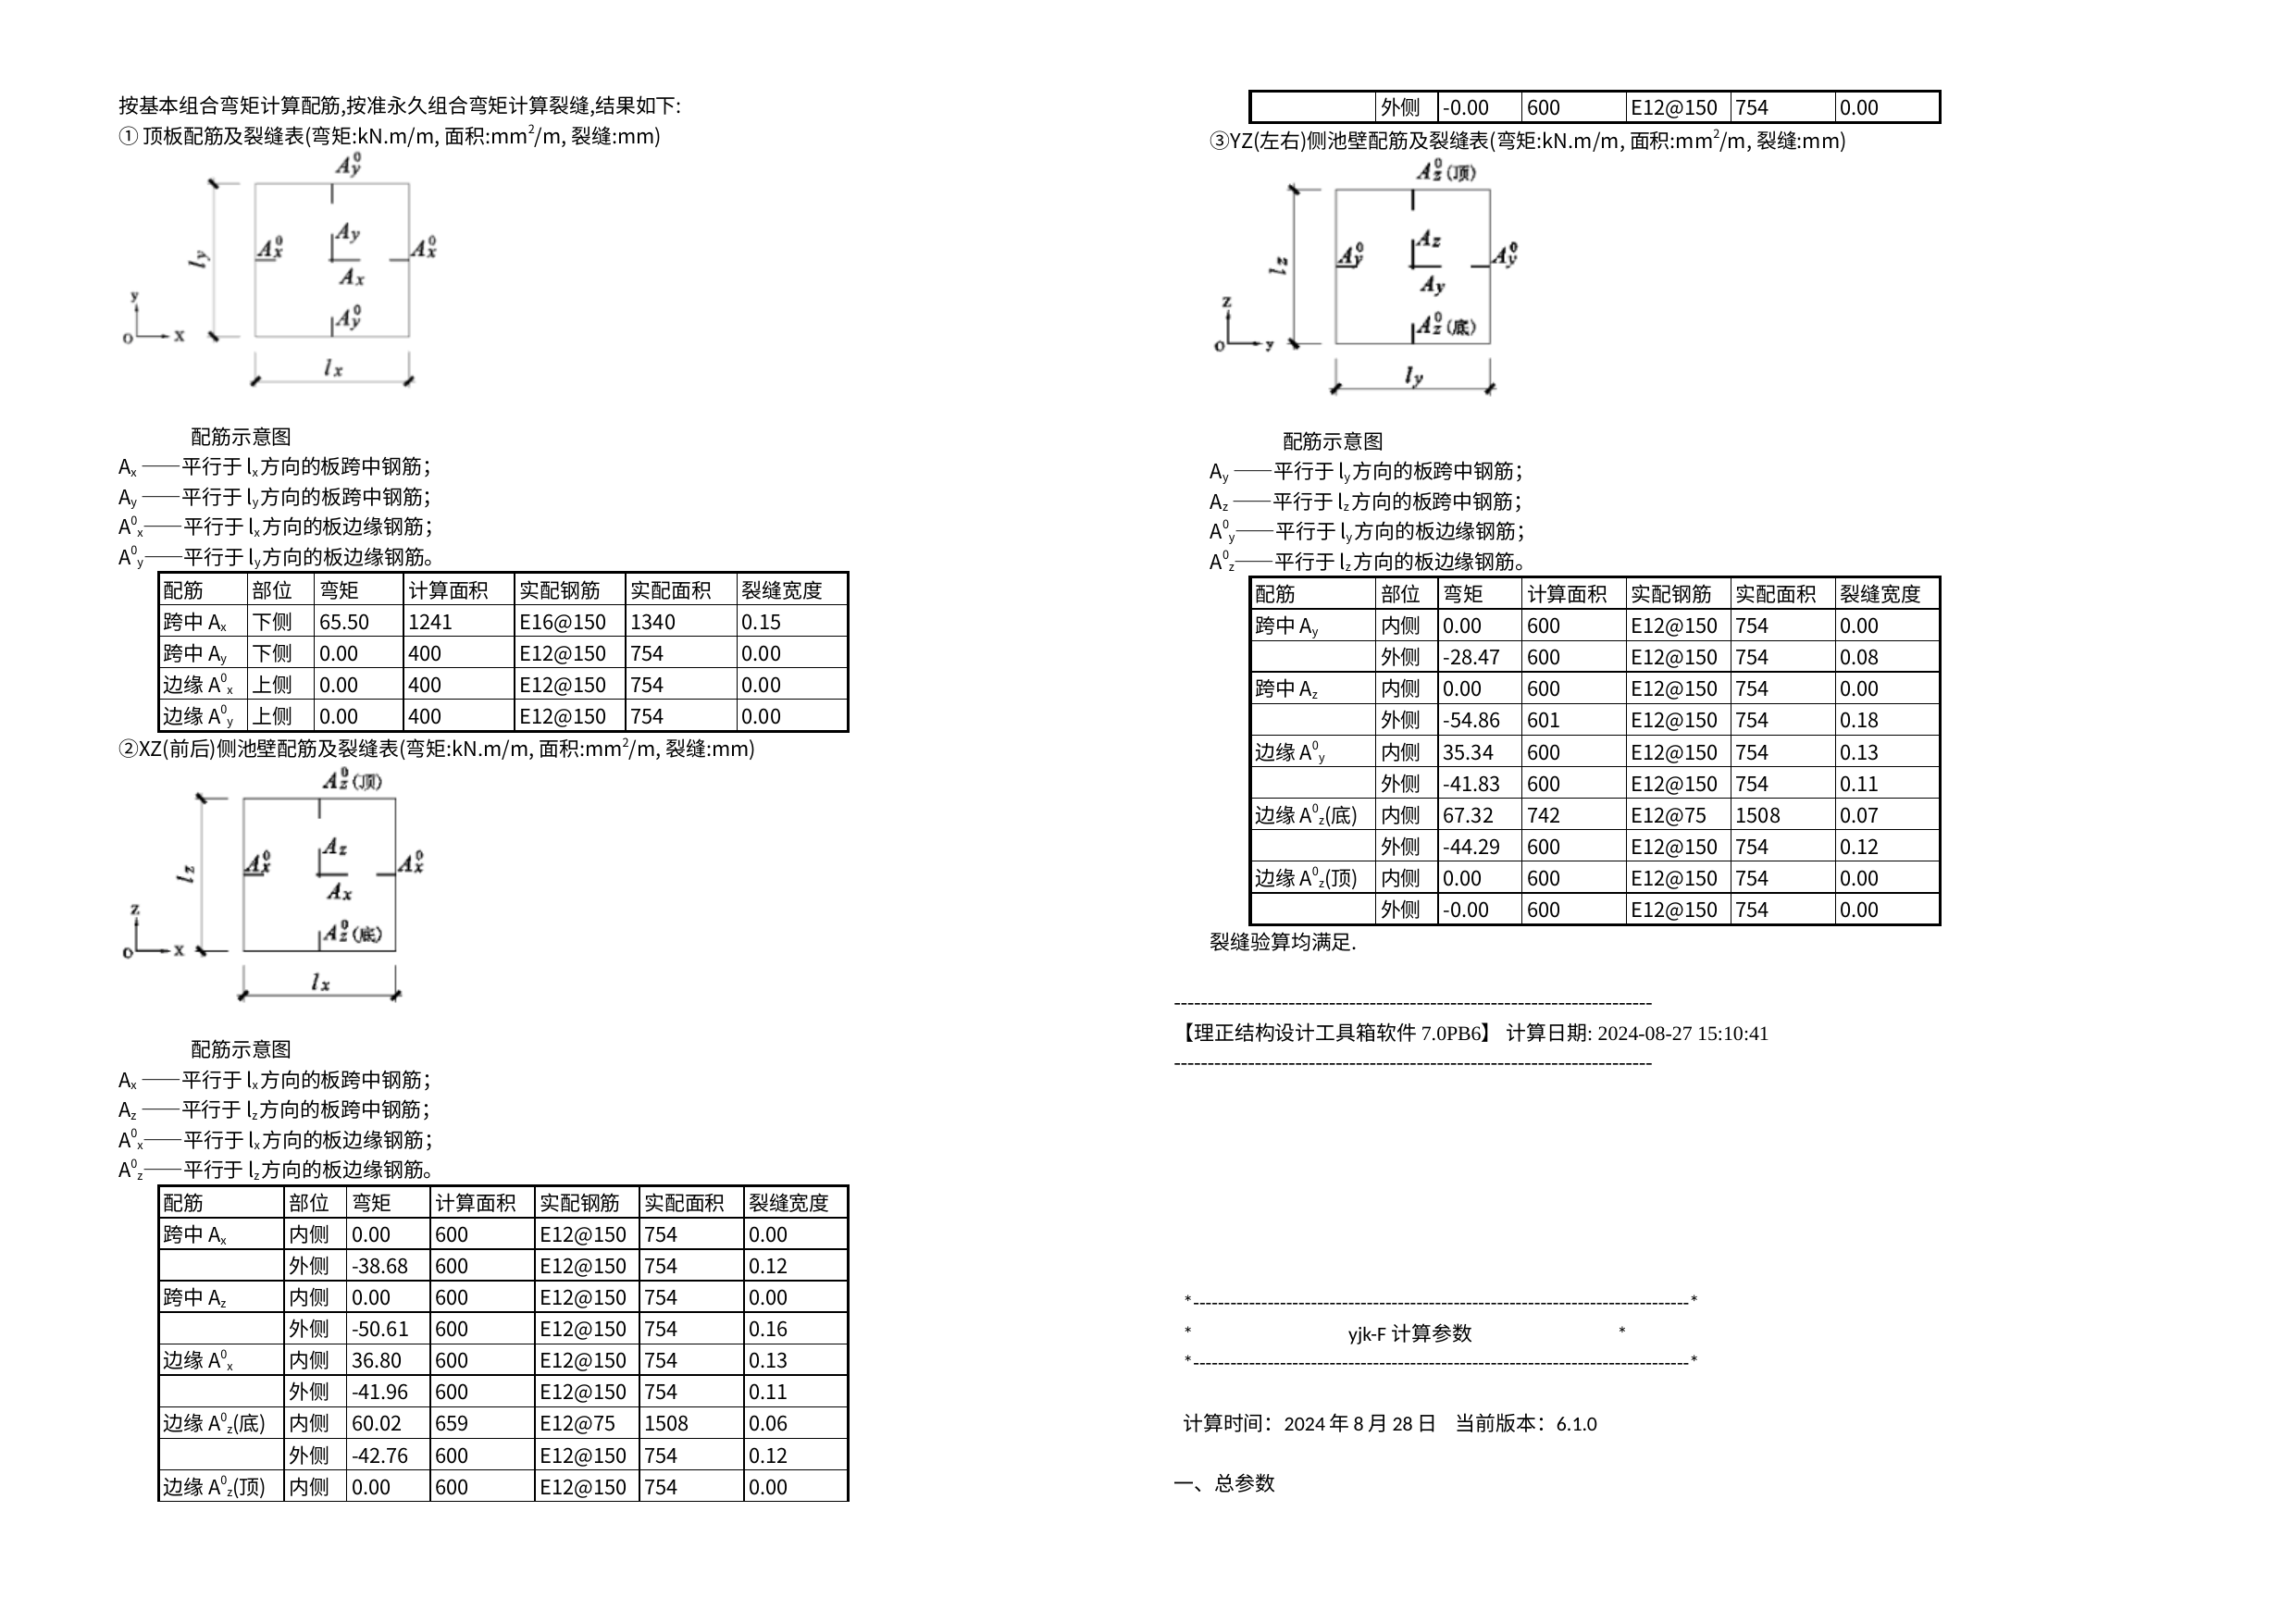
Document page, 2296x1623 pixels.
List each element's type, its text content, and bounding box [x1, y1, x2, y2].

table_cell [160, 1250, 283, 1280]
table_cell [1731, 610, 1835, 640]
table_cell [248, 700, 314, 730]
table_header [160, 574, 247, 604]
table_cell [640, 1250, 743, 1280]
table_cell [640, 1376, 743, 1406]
text *--------------------------------------------------------------------------------* [1173, 1347, 2224, 1377]
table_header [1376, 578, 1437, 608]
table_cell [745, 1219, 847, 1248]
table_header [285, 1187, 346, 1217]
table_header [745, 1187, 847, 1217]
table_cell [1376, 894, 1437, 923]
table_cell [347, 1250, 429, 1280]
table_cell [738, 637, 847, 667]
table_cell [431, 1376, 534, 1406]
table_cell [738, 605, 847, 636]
text Ax ——平行于lx方向的板跨中钢筋； [82, 1063, 1133, 1094]
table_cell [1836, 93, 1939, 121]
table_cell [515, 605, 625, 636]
text 配筋示意图 [82, 1034, 1133, 1063]
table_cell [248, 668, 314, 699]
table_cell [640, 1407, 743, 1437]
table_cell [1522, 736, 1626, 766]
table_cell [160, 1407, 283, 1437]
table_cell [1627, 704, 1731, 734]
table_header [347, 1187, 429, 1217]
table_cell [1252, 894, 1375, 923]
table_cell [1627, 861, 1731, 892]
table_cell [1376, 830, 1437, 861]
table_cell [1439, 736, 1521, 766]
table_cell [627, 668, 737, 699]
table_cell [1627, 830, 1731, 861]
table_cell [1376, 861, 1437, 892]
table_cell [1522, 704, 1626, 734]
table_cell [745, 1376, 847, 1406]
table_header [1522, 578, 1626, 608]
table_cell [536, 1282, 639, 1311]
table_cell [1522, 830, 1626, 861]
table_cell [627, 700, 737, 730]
text ③YZ(左右)侧池壁配筋及裂缝表(弯矩:kN.m/m, 面积:mm2/m, 裂缝:mm) [1173, 124, 2224, 155]
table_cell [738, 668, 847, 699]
text Ay ——平行于ly方向的板跨中钢筋； [82, 480, 1133, 511]
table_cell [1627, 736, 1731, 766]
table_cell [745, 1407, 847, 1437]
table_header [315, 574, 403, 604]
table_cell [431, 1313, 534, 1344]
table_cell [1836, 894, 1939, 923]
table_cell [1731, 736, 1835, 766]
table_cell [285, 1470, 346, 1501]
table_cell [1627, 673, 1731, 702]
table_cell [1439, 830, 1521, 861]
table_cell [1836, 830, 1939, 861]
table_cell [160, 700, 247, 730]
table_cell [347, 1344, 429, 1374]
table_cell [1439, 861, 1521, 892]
text * yjk-F 计算参数 * [1173, 1317, 2224, 1347]
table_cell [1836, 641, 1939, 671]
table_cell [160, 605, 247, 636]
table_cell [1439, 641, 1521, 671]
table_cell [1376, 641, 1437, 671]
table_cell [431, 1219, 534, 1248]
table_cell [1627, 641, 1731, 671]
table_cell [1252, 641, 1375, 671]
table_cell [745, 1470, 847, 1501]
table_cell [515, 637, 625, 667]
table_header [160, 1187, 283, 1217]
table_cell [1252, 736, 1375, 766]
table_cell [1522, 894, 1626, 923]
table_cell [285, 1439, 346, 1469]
text 裂缝验算均满足. [1173, 926, 2224, 956]
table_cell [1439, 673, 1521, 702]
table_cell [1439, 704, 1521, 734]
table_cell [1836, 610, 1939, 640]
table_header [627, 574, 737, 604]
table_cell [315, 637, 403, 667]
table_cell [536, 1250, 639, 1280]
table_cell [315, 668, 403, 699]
text A0z——平行于lz方向的板边缘钢筋。 [1173, 545, 2224, 576]
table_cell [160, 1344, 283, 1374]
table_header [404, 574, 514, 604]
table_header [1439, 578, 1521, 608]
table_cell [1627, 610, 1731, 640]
text 按基本组合弯矩计算配筋,按准永久组合弯矩计算裂缝,结果如下: [82, 90, 1133, 119]
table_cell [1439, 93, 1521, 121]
text 配筋示意图 [1173, 425, 2224, 455]
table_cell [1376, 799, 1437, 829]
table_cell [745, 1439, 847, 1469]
text A0x——平行于lx方向的板边缘钢筋； [82, 511, 1133, 540]
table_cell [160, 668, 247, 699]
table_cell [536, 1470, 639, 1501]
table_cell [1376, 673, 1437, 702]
text A0y——平行于ly方向的板边缘钢筋。 [82, 540, 1133, 571]
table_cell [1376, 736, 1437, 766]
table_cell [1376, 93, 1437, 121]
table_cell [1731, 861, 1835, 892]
text A0z——平行于lz方向的板边缘钢筋。 [82, 1154, 1133, 1183]
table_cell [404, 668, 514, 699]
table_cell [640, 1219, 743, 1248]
text 【理正结构设计工具箱软件 7.0PB6】 计算日期: 2024-08-27 15:10:41 [1173, 1016, 2224, 1047]
text A0x——平行于lx方向的板边缘钢筋； [82, 1123, 1133, 1154]
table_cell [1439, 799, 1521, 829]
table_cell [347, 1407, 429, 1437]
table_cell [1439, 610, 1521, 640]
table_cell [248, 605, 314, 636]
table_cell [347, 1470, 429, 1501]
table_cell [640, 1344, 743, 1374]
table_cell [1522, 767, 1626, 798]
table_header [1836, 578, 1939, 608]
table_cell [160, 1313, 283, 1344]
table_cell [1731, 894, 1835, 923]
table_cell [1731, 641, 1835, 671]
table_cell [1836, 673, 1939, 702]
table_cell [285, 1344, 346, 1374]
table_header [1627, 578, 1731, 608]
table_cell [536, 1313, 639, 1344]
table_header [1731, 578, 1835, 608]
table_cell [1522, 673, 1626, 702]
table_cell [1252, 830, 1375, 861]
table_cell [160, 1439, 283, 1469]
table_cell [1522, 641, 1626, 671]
text 一、总参数 [1173, 1468, 2224, 1497]
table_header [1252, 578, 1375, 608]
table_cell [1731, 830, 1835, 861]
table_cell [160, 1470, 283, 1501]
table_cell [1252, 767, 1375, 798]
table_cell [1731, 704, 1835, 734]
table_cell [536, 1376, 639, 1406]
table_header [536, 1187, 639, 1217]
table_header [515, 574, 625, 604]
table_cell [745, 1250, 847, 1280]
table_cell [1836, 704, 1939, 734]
text Ay ——平行于ly方向的板跨中钢筋； [1173, 455, 2224, 485]
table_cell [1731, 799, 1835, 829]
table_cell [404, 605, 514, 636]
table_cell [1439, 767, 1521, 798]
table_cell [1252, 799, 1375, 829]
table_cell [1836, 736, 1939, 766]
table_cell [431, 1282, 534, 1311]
text ----------------------------------------------------------------------- [1173, 1047, 2224, 1076]
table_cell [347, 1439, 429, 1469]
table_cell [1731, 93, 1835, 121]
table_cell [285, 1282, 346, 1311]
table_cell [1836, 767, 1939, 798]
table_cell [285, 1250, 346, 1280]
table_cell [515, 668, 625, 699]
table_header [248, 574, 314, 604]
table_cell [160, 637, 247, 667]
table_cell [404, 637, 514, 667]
text ②XZ(前后)侧池壁配筋及裂缝表(弯矩:kN.m/m, 面积:mm2/m, 裂缝:mm) [82, 733, 1133, 762]
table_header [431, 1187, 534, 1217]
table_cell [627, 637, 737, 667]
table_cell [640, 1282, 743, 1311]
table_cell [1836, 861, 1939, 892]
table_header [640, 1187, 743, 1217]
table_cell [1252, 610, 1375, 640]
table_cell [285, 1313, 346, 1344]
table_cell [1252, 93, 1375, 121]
text Ax ——平行于lx方向的板跨中钢筋； [82, 451, 1133, 480]
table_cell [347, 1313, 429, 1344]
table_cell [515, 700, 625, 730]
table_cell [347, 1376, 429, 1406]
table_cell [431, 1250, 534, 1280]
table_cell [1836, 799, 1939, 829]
text 配筋示意图 [82, 420, 1133, 451]
text *--------------------------------------------------------------------------------* [1173, 1287, 2224, 1317]
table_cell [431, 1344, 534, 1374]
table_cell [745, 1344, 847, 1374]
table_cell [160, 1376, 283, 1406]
text Az ——平行于lz方向的板跨中钢筋； [82, 1094, 1133, 1123]
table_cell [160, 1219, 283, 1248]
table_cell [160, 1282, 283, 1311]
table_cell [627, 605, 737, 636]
text A0y——平行于ly方向的板边缘钢筋； [1173, 515, 2224, 545]
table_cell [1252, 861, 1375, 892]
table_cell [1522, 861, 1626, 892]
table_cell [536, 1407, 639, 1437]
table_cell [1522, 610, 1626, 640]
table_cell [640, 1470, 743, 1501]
text ----------------------------------------------------------------------- [1173, 986, 2224, 1016]
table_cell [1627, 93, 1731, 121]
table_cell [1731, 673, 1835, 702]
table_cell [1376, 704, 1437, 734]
text 计算时间：2024年8月28日 当前版本：6.1.0 [1173, 1407, 2224, 1437]
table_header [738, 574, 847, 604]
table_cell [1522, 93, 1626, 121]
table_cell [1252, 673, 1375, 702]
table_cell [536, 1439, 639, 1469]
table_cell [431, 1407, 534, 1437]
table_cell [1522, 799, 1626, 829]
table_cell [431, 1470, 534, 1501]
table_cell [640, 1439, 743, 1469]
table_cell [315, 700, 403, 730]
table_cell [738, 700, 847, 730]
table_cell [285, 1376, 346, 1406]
text Az ——平行于lz方向的板跨中钢筋； [1173, 485, 2224, 515]
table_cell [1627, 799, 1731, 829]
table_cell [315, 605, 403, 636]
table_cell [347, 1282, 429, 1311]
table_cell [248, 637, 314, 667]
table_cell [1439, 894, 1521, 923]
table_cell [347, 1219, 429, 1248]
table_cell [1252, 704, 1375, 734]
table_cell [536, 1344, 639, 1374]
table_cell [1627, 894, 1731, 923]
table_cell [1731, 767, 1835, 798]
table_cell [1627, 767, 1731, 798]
text ①顶板配筋及裂缝表(弯矩:kN.m/m, 面积:mm2/m, 裂缝:mm) [82, 119, 1133, 150]
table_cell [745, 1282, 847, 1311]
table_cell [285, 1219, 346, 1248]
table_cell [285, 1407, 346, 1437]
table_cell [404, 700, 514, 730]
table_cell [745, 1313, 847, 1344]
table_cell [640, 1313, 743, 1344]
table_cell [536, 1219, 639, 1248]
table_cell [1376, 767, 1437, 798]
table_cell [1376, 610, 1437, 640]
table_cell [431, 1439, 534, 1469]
